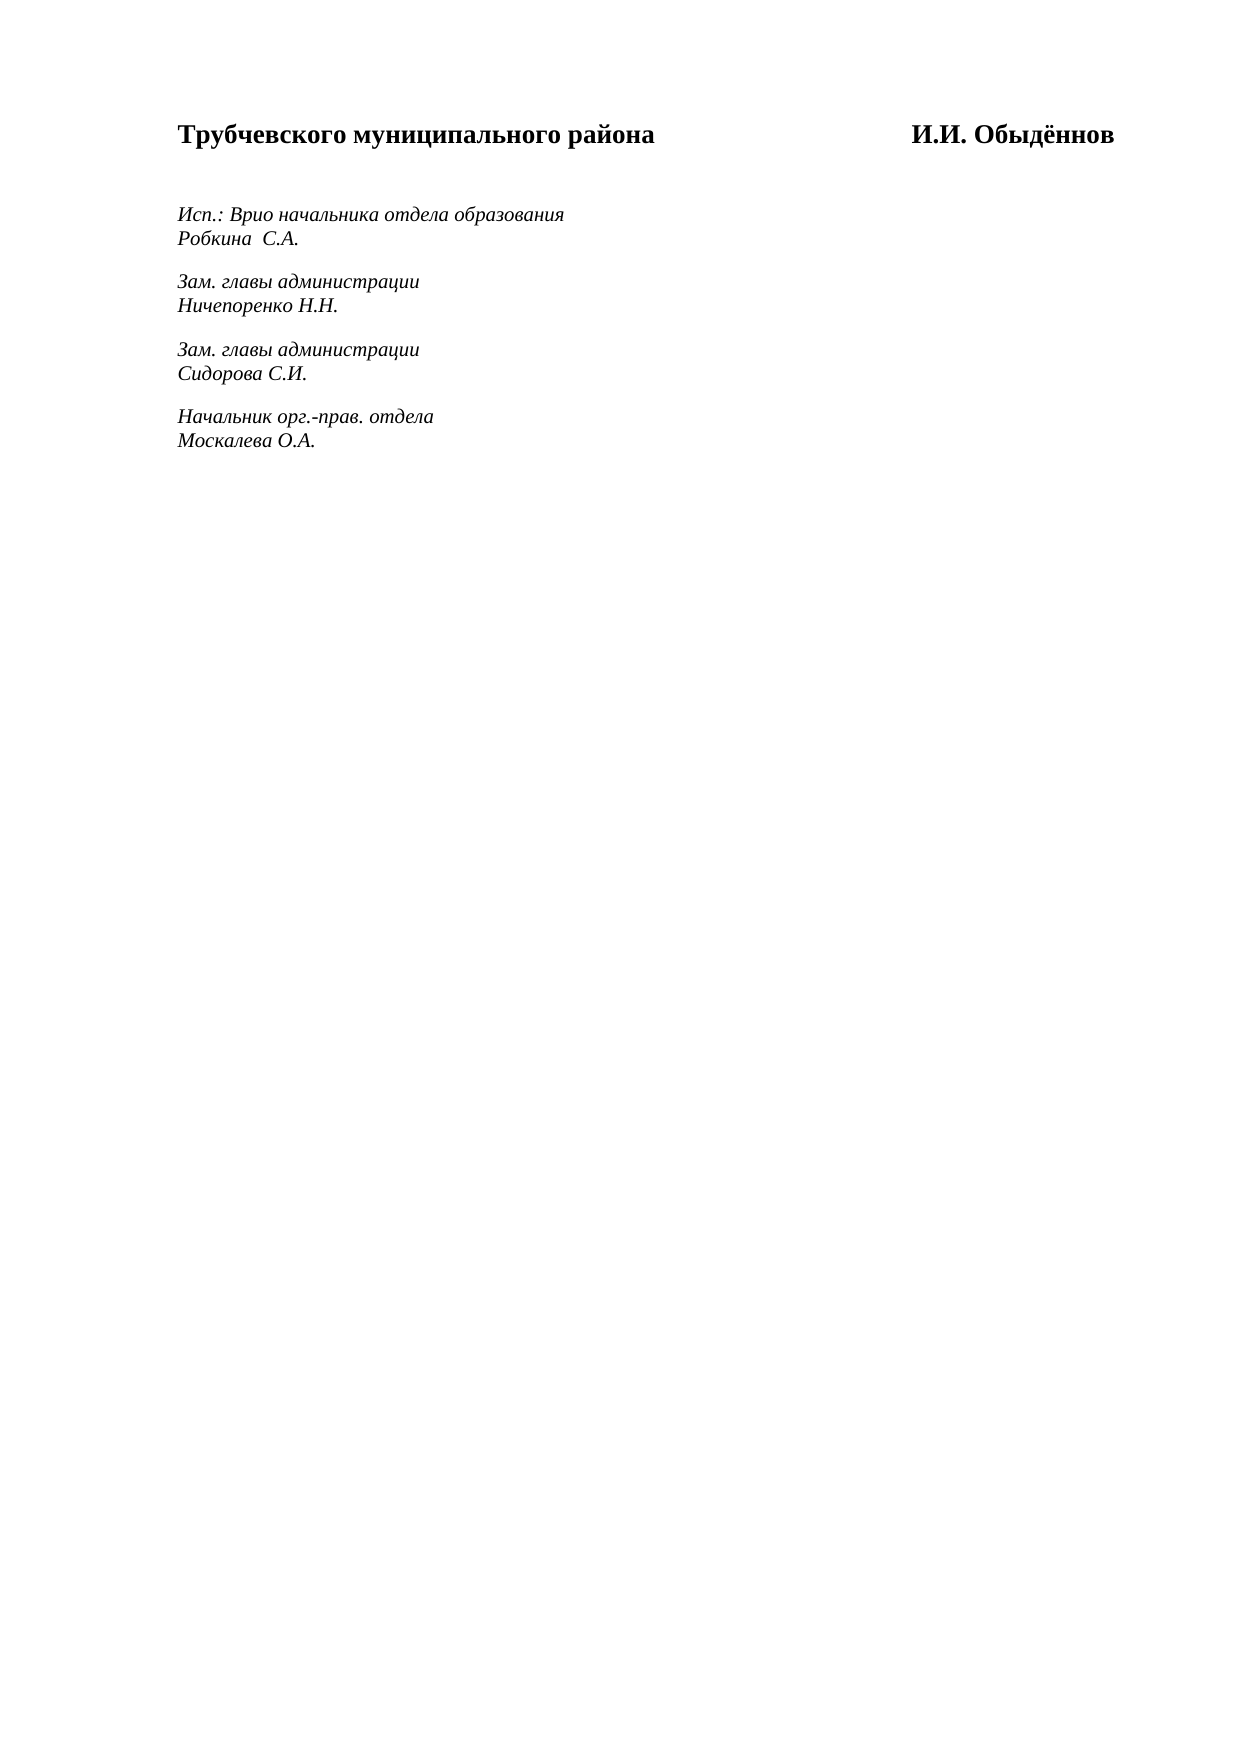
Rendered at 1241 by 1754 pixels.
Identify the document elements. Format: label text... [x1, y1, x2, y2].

text Начальник орг.-прав. отдела [177, 404, 1152, 428]
text Зам. главы администрации [177, 269, 1152, 293]
text Ничепоренко Н.Н. [177, 293, 1152, 317]
text Трубчевского муниципального района И.И. Обыдённов [177, 118, 1152, 149]
text Сидорова С.И. [177, 361, 1152, 385]
text Исп.: Врио начальника отдела образования [177, 202, 1152, 226]
text Робкина С.А. [177, 226, 1152, 250]
text Зам. главы администрации [177, 337, 1152, 361]
text Москалева О.А. [177, 428, 1152, 452]
